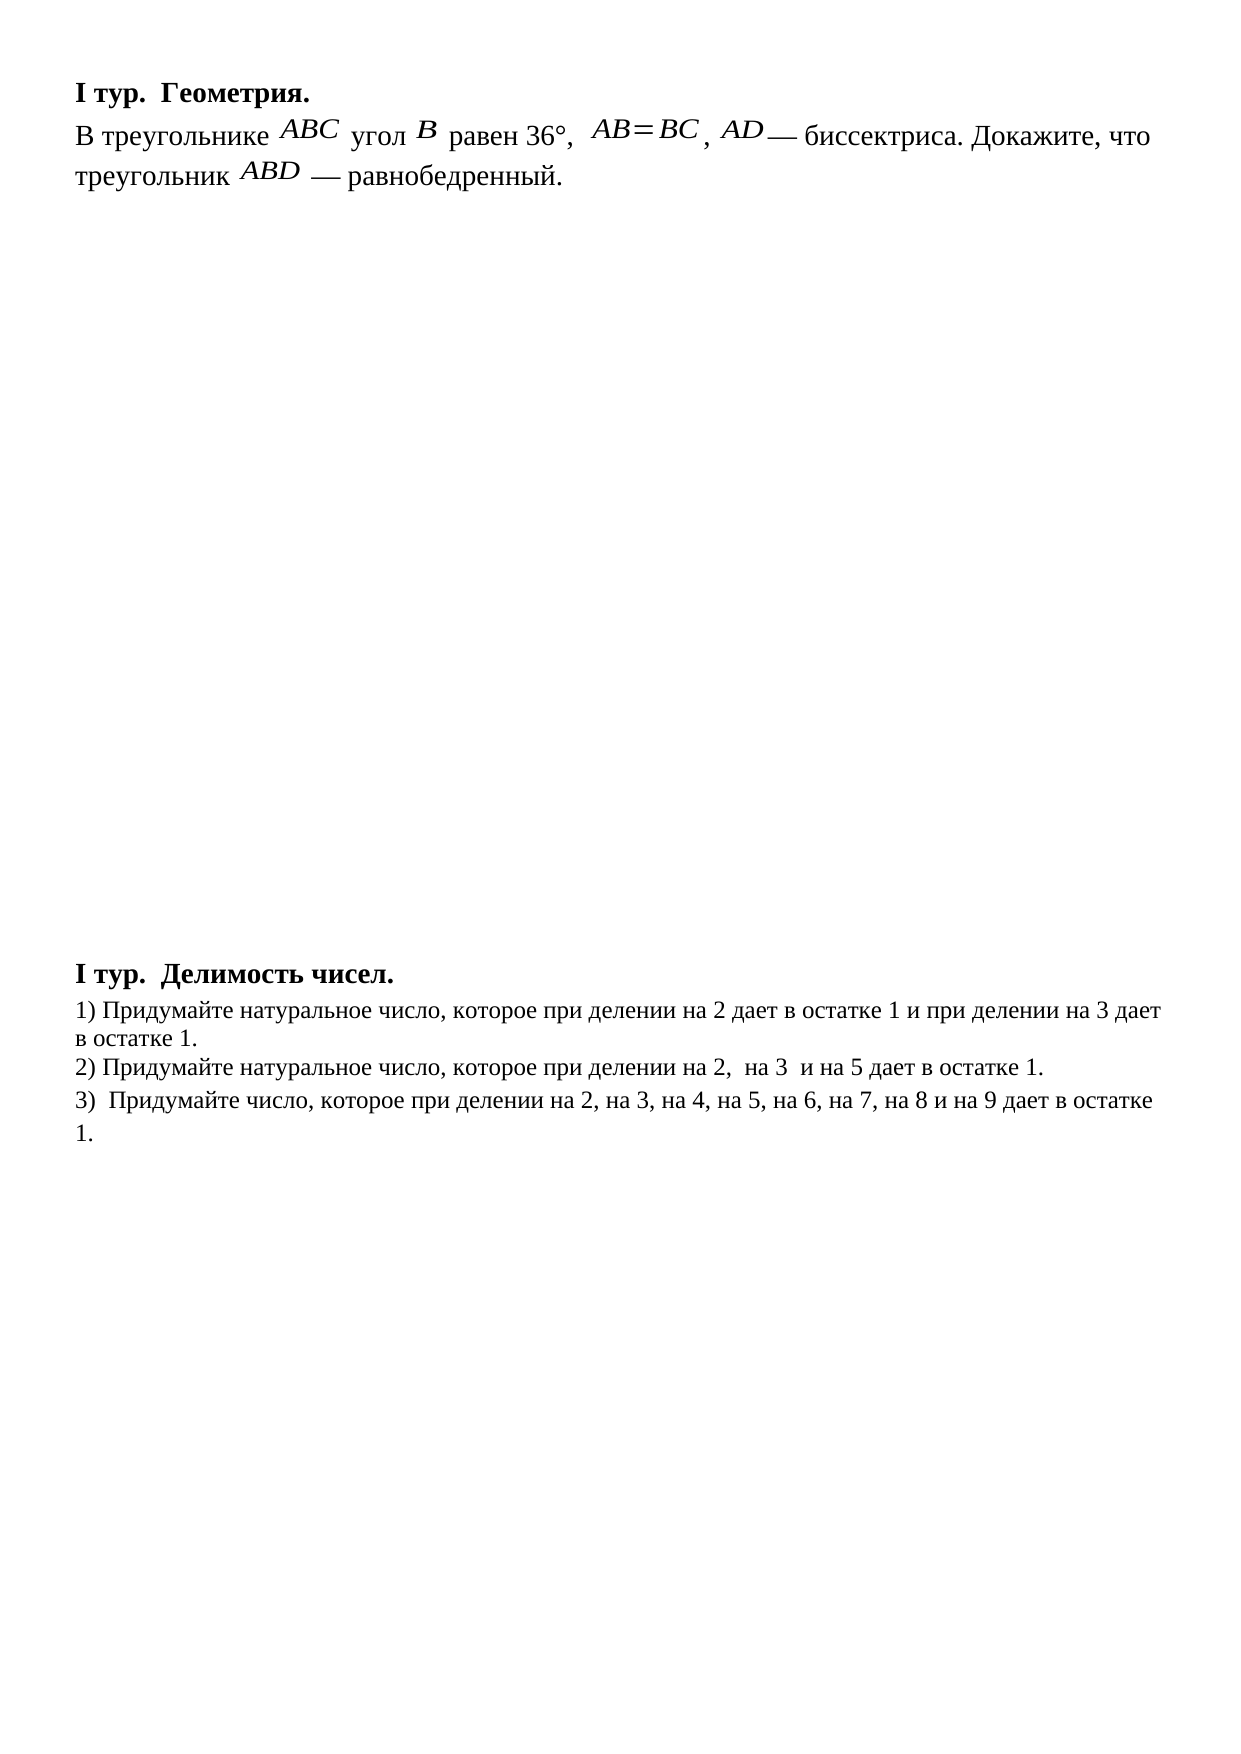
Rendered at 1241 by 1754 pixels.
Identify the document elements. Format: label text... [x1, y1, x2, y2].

text 2) Придумайте натуральное число, которое при делении на 2, на 3 и на 5 дает в остатке 1. [75, 1052, 1165, 1081]
text I тур. Геометрия. [75, 75, 1165, 108]
text 1) Придумайте натуральное число, которое при делении на 2 дает в остатке 1 и при делении на 3 дает в остатке 1. [75, 995, 1165, 1052]
text 3) Придумайте число, которое при делении на 2, на 3, на 4, на 5, на 6, на 7, на 8 и на 9 дает в остатке 1. [75, 1085, 1165, 1147]
text I тур. Делимость чисел. [75, 956, 1165, 990]
text В треугольнике угол равен 36°, , — биссектриса. Докажите, что треугольник — равнобедренный. [75, 113, 1165, 192]
